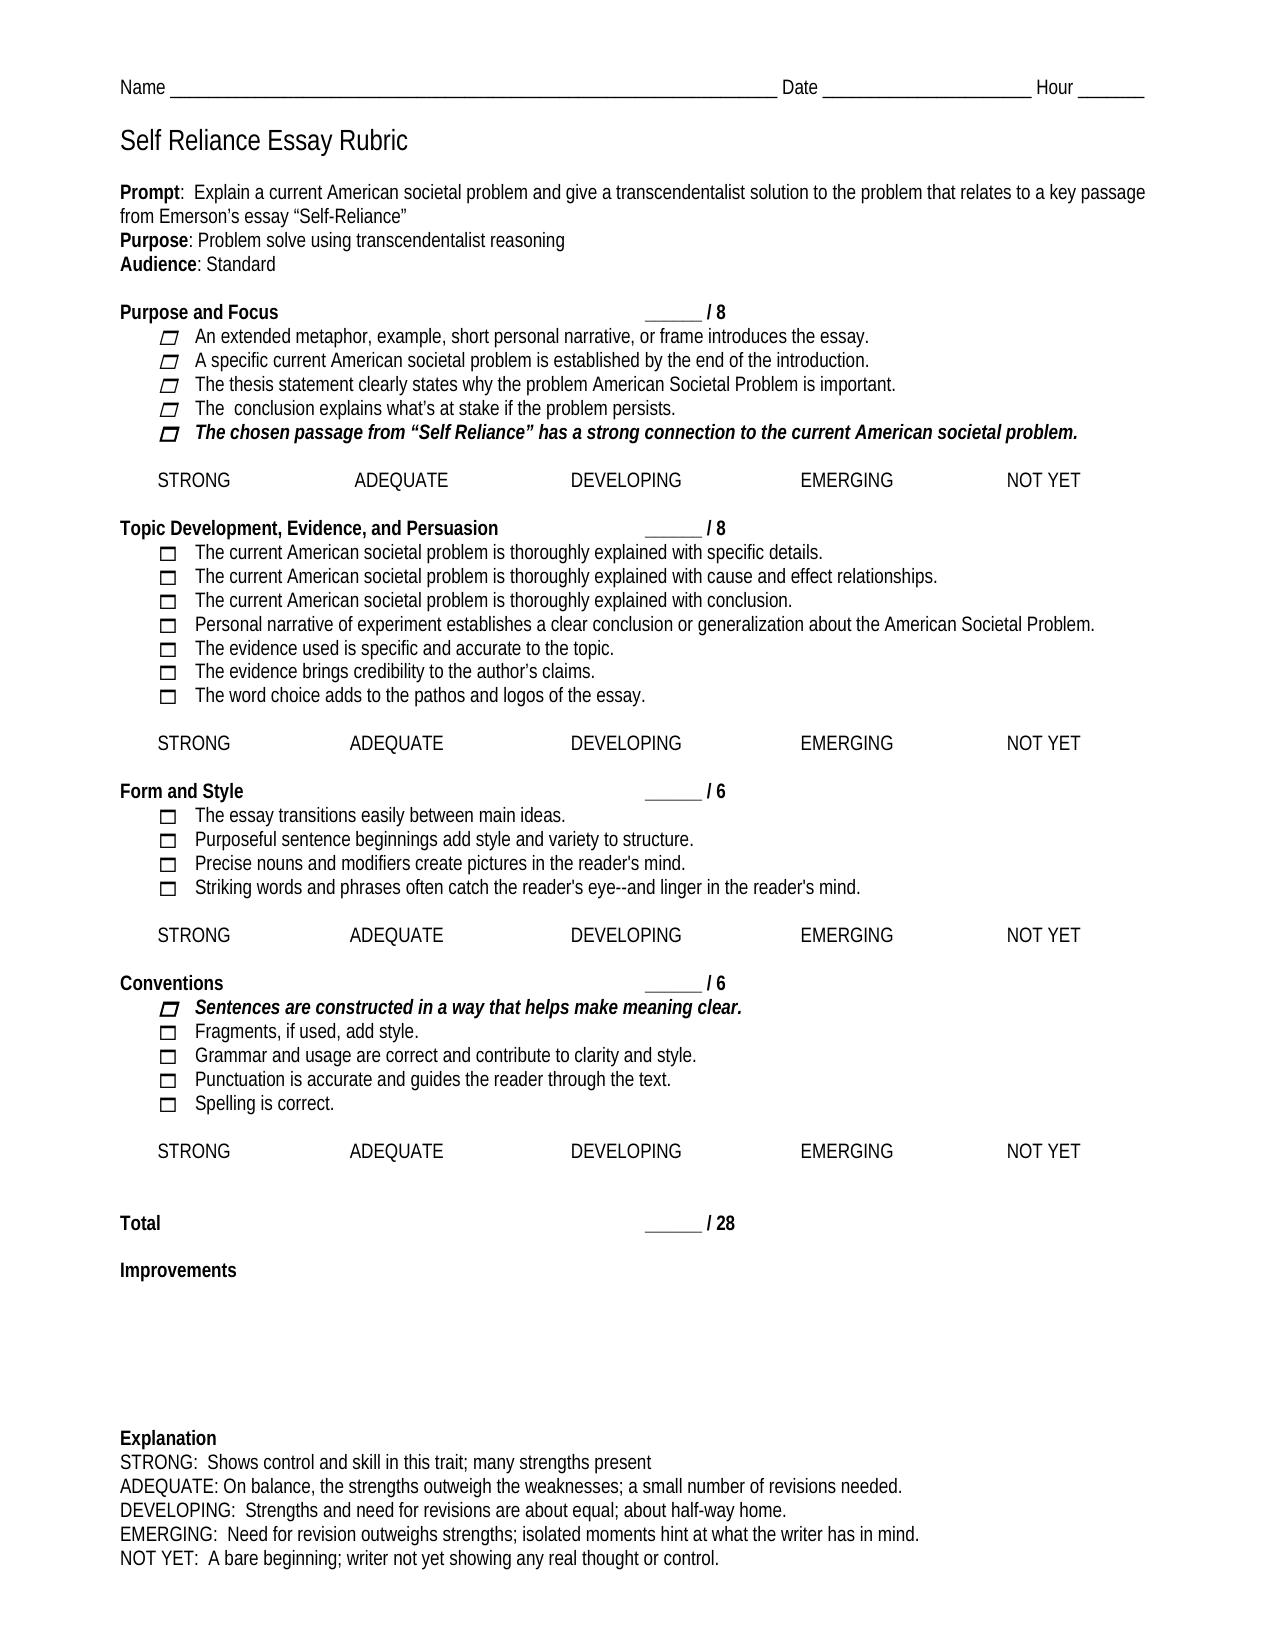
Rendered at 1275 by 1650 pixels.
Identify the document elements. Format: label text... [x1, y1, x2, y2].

list The current American societal problem is thoroughly explained with cause and effect relationships. [157, 564, 1155, 588]
text Improvements [120, 1258, 1155, 1282]
list Punctuation is accurate and guides the reader through the text. [157, 1067, 1155, 1091]
list Precise nouns and modifiers create pictures in the reader's mind. [157, 851, 1155, 875]
list Purposeful sentence beginnings add style and variety to structure. [157, 827, 1155, 851]
text ADEQUATE: On balance, the strengths outweigh the weaknesses; a small number of revisions needed. [120, 1473, 1155, 1497]
list An extended metaphor, example, short personal narrative, or frame introduces the essay. [157, 324, 1155, 348]
text Conventions ______ / 6 [120, 971, 1155, 995]
list The current American societal problem is thoroughly explained with conclusion. [157, 588, 1155, 612]
text Purpose: Problem solve using transcendentalist reasoning [82, 228, 1155, 252]
list Grammar and usage are correct and contribute to clarity and style. [157, 1043, 1155, 1067]
text STRONG ADEQUATE DEVELOPING EMERGING NOT YET [120, 923, 1155, 947]
text Topic Development, Evidence, and Persuasion ______ / 8 [120, 516, 1155, 540]
list The essay transitions easily between main ideas. [157, 803, 1155, 827]
list Striking words and phrases often catch the reader's eye--and linger in the reader's mind. [157, 875, 1155, 899]
list The evidence brings credibility to the author’s claims. [157, 659, 1155, 683]
text Purpose and Focus ______ / 8 [120, 300, 1155, 324]
list Fragments, if used, add style. [157, 1019, 1155, 1043]
list The word choice adds to the pathos and logos of the essay. [157, 683, 1155, 707]
text Self Reliance Essay Rubric [120, 123, 1155, 156]
list Personal narrative of experiment establishes a clear conclusion or generalization about the American Societal Problem. [157, 612, 1155, 636]
text Total ______ / 28 [120, 1211, 1155, 1234]
text STRONG: Shows control and skill in this trait; many strengths present [120, 1449, 1155, 1473]
text STRONG ADEQUATE DEVELOPING EMERGING NOT YET [120, 468, 1155, 492]
list Spelling is correct. [157, 1091, 1155, 1115]
text Name ________________________________________________________________ Date ______________________ Hour _______ [120, 75, 1155, 99]
text Explanation [120, 1426, 1155, 1449]
list Sentences are constructed in a way that helps make meaning clear. [157, 995, 1155, 1019]
list The chosen passage from “Self Reliance” has a strong connection to the current American societal problem. [157, 420, 1155, 444]
list The current American societal problem is thoroughly explained with specific details. [157, 540, 1155, 564]
list The conclusion explains what’s at stake if the problem persists. [157, 396, 1155, 420]
list The thesis statement clearly states why the problem American Societal Problem is important. [157, 372, 1155, 396]
text EMERGING: Need for revision outweighs strengths; isolated moments hint at what the writer has in mind. [120, 1521, 1155, 1545]
text STRONG ADEQUATE DEVELOPING EMERGING NOT YET [120, 731, 1155, 755]
text Form and Style ______ / 6 [120, 779, 1155, 803]
text DEVELOPING: Strengths and need for revisions are about equal; about half-way home. [120, 1497, 1155, 1521]
list The evidence used is specific and accurate to the topic. [157, 636, 1155, 659]
list A specific current American societal problem is established by the end of the introduction. [157, 348, 1155, 372]
text Audience: Standard [82, 252, 1155, 276]
text Prompt: Explain a current American societal problem and give a transcendentalist solution to the problem that relates to a key passage from Emerson’s essay “Self-Reliance” [120, 180, 1155, 228]
text NOT YET: A bare beginning; writer not yet showing any real thought or control. [120, 1545, 1155, 1569]
text STRONG ADEQUATE DEVELOPING EMERGING NOT YET [120, 1139, 1155, 1163]
